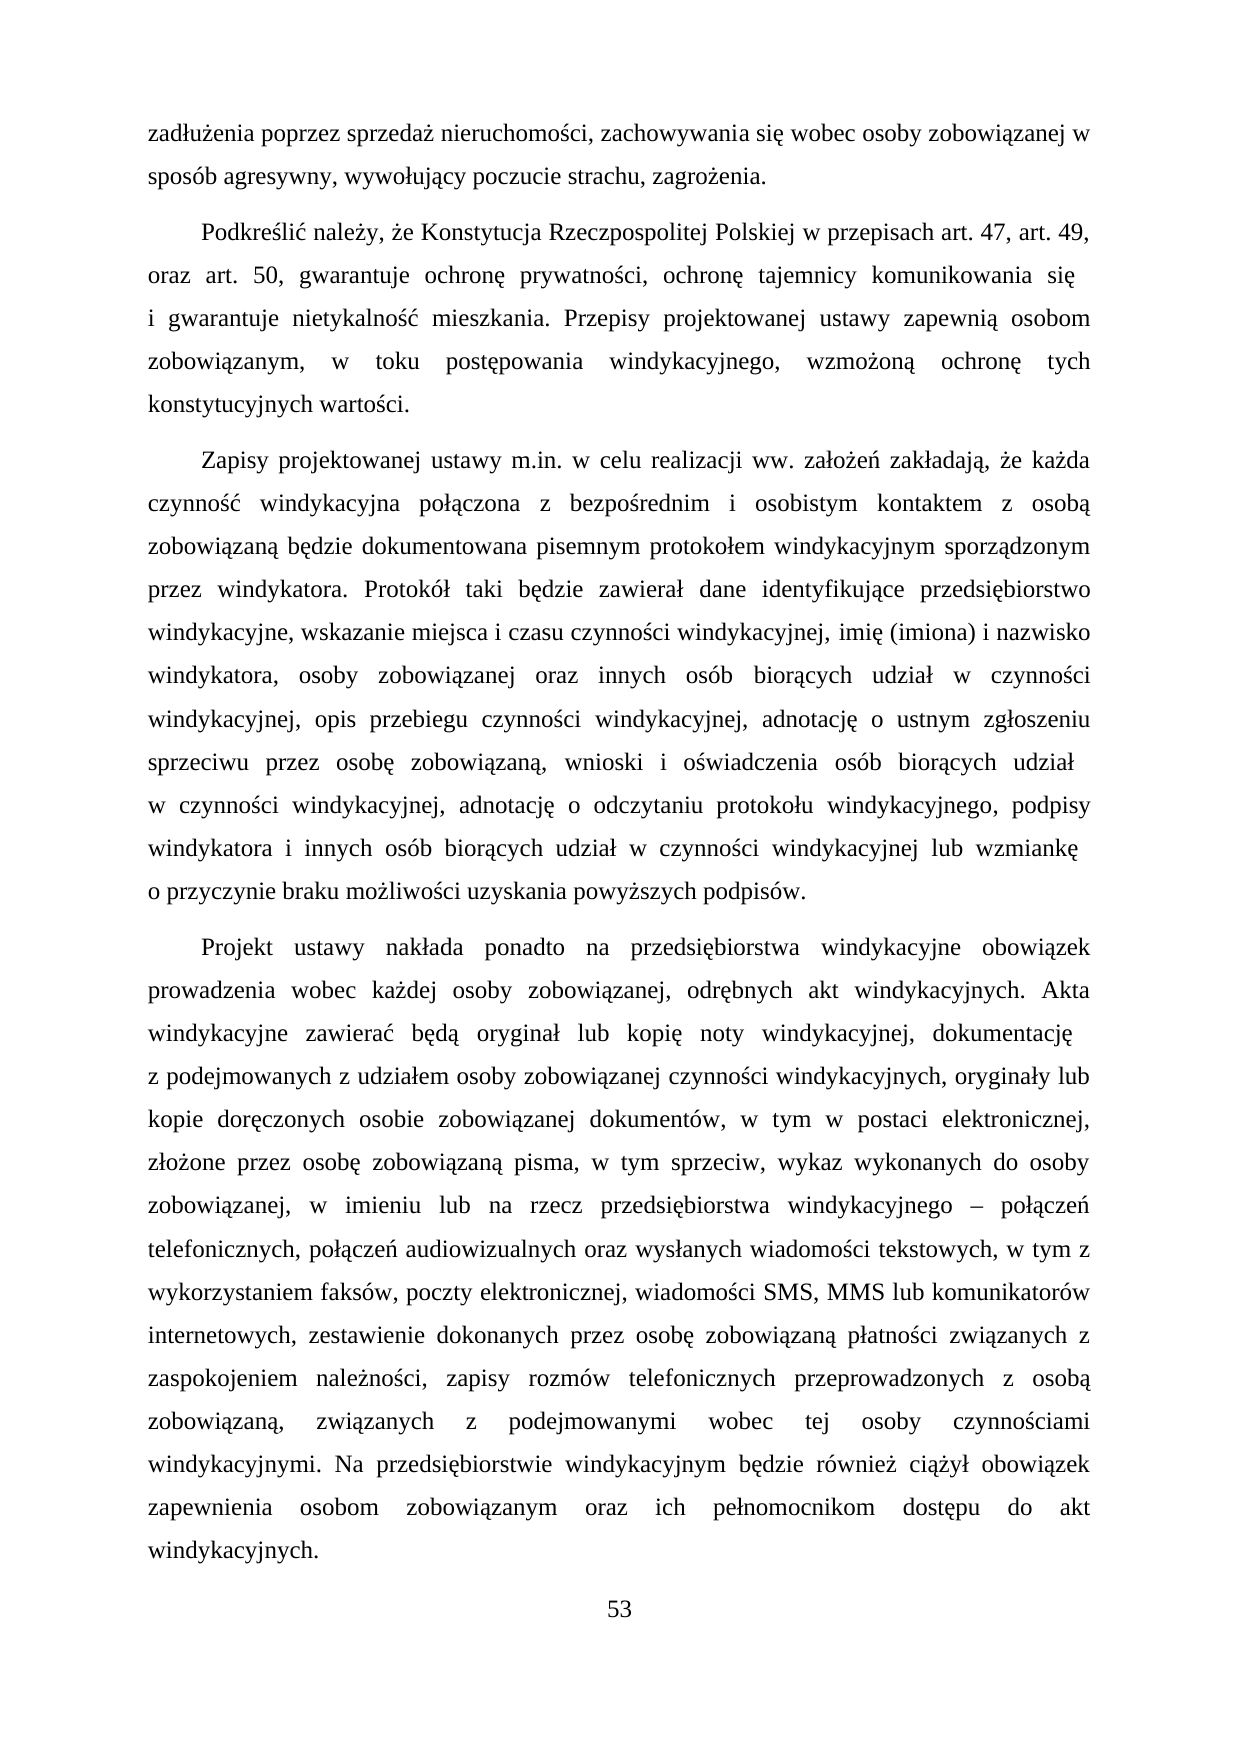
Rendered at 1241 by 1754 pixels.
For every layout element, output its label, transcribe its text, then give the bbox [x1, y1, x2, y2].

text Zapisy projektowanej ustawy m.in. w celu realizacji ww. założeń zakładają, że każda czynność windykacyjna połączona z bezpośrednim i osobistym kontaktem z osobą zobowiązaną będzie dokumentowana pisemnym protokołem windykacyjnym sporządzonym przez windykatora. Protokół taki będzie zawierał dane identyfikujące przedsiębiorstwo windykacyjne, wskazanie miejsca i czasu czynności windykacyjnej, imię (imiona) i nazwisko windykatora, osoby zobowiązanej oraz innych osób biorących udział w czynności windykacyjnej, opis przebiegu czynności windykacyjnej, adnotację o ustnym zgłoszeniu sprzeciwu przez osobę zobowiązaną, wnioski i oświadczenia osób biorących udział w czynności windykacyjnej, adnotację o odczytaniu protokołu windykacyjnego, podpisy windykatora i innych osób biorących udział w czynności windykacyjnej lub wzmiankę o przyczynie braku możliwości uzyskania powyższych podpisów. [148, 445, 1091, 905]
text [148, 118, 1091, 190]
text Podkreślić należy, że Konstytucja Rzeczpospolitej Polskiej w przepisach art. 47, art. 49, oraz art. 50, gwarantuje ochronę prywatności, ochronę tajemnicy komunikowania się i gwarantuje nietykalność mieszkania. Przepisy projektowanej ustawy zapewnią osobom zobowiązanym, w toku postępowania windykacyjnego, wzmożoną ochronę tych konstytucyjnych wartości. [148, 217, 1091, 418]
text Projekt ustawy nakłada ponadto na przedsiębiorstwa windykacyjne obowiązek prowadzenia wobec każdej osoby zobowiązanej, odrębnych akt windykacyjnych. Akta windykacyjne zawierać będą oryginał lub kopię noty windykacyjnej, dokumentację z podejmowanych z udziałem osoby zobowiązanej czynności windykacyjnych, oryginały lub kopie doręczonych osobie zobowiązanej dokumentów, w tym w postaci elektronicznej, złożone przez osobę zobowiązaną pisma, w tym sprzeciw, wykaz wykonanych do osoby zobowiązanej, w imieniu lub na rzecz przedsiębiorstwa windykacyjnego – połączeń telefonicznych, połączeń audiowizualnych oraz wysłanych wiadomości tekstowych, w tym z wykorzystaniem faksów, poczty elektronicznej, wiadomości SMS, MMS lub komunikatorów internetowych, zestawienie dokonanych przez osobę zobowiązaną płatności związanych z zaspokojeniem należności, zapisy rozmów telefonicznych przeprowadzonych z osobą zobowiązaną, związanych z podejmowanymi wobec tej osoby czynnościami windykacyjnymi. Na przedsiębiorstwie windykacyjnym będzie również ciążył obowiązek zapewnienia osobom zobowiązanym oraz ich pełnomocnikom dostępu do akt windykacyjnych. [148, 932, 1091, 1564]
